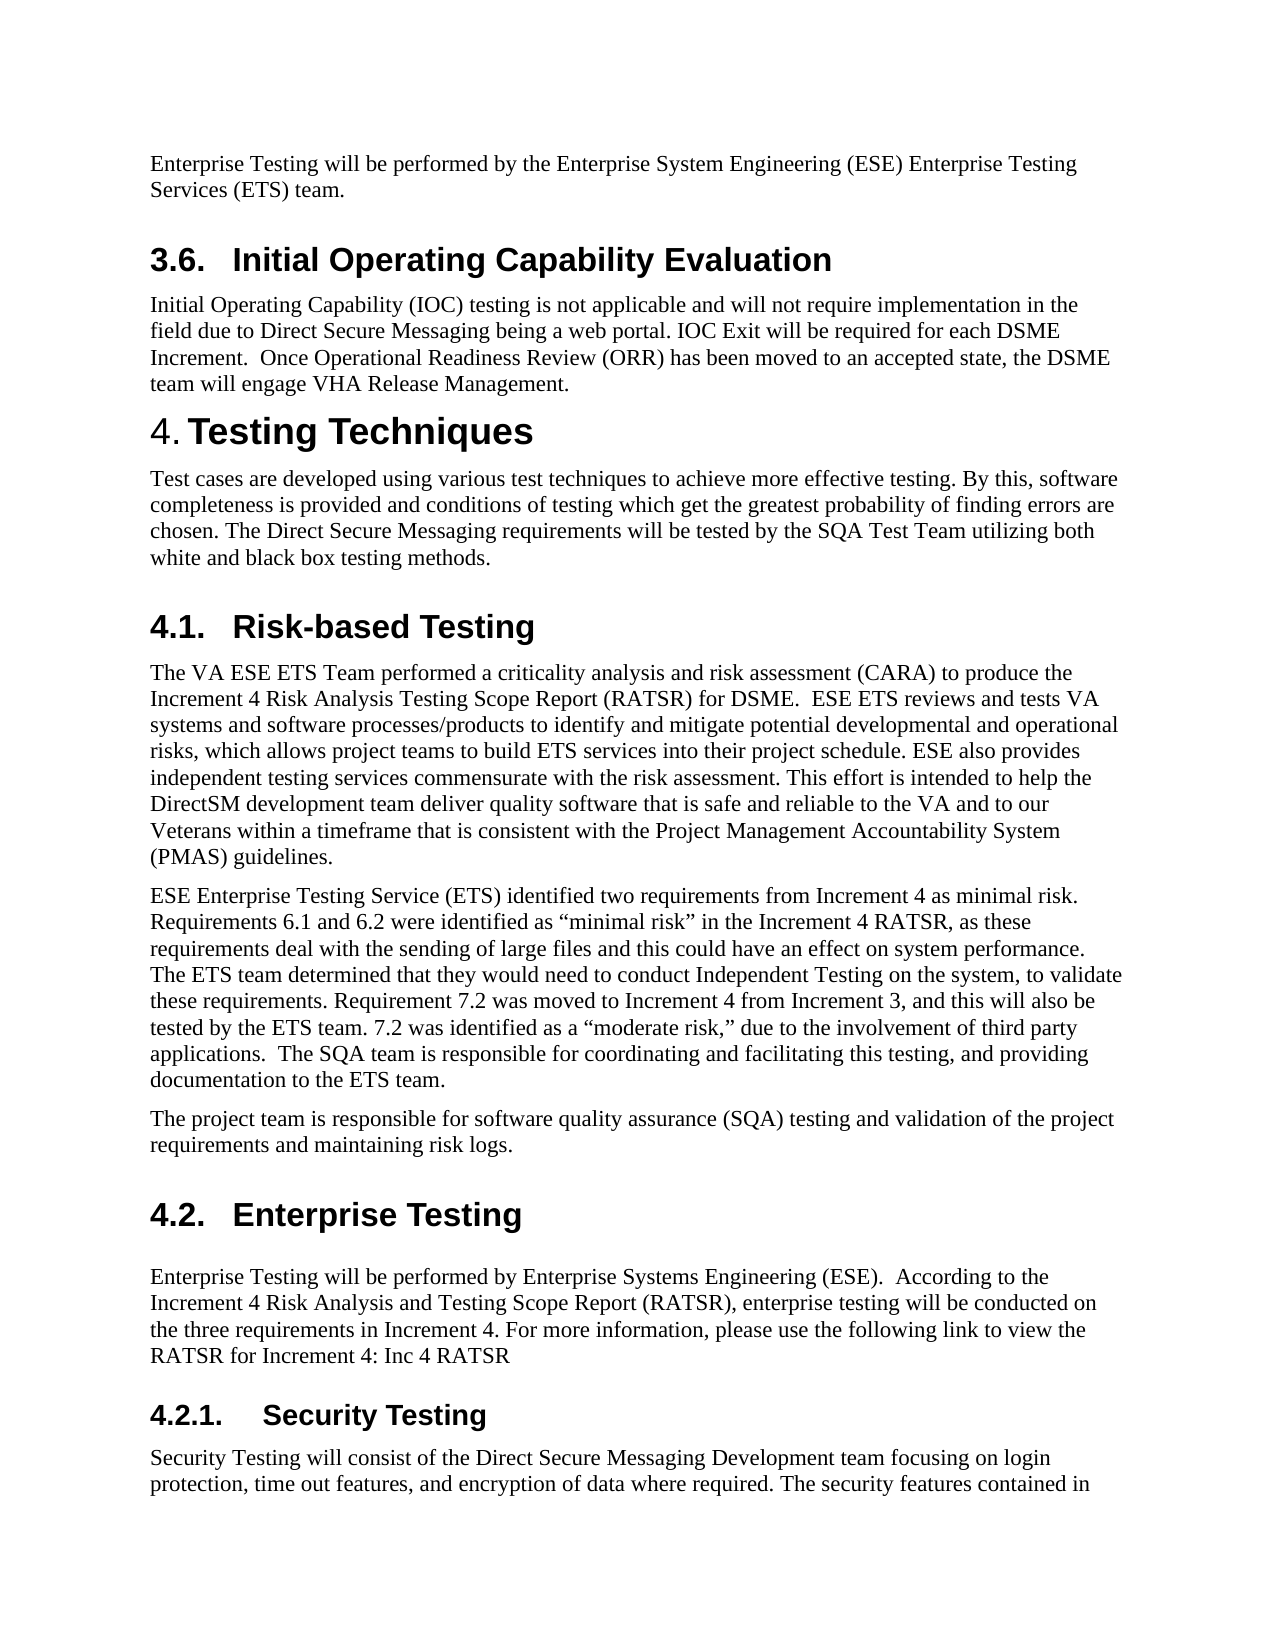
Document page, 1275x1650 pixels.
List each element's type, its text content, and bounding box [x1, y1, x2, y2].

subtitle Initial Operating Capability Evaluation [150, 240, 1125, 279]
subtitle Enterprise Testing [150, 1195, 1125, 1234]
text The VA ESE ETS Team performed a criticality analysis and risk assessment (CARA) to produce the Increment 4 Risk Analysis Testing Scope Report (RATSR) for DSME. ESE ETS reviews and tests VA systems and software processes/products to identify and mitigate potential developmental and operational risks, which allows project teams to build ETS services into their project schedule. ESE also provides independent testing services commensurate with the risk assessment. This effort is intended to help the DirectSM development team deliver quality software that is safe and reliable to the VA and to our Veterans within a timeframe that is consistent with the Project Management Accountability System (PMAS) guidelines. [150, 658, 1125, 869]
text The project team is responsible for software quality assurance (SQA) testing and validation of the project requirements and maintaining risk logs. [150, 1105, 1125, 1158]
subtitle Risk-based Testing [150, 608, 1125, 646]
text Enterprise Testing will be performed by Enterprise Systems Engineering (ESE). According to the Increment 4 Risk Analysis and Testing Scope Report (RATSR), enterprise testing will be conducted on the three requirements in Increment 4. For more information, please use the following link to view the RATSR for Increment 4: Inc 4 RATSR [150, 1263, 1125, 1368]
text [150, 1444, 1125, 1496]
text ESE Enterprise Testing Service (ETS) identified two requirements from Increment 4 as minimal risk. Requirements 6.1 and 6.2 were identified as “minimal risk” in the Increment 4 RATSR, as these requirements deal with the sending of large files and this could have an effect on system performance. The ETS team determined that they would need to conduct Independent Testing on the system, to validate these requirements. Requirement 7.2 was moved to Increment 4 from Increment 3, and this will also be tested by the ETS team. 7.2 was identified as a “moderate risk,” due to the involvement of third party applications. The SQA team is responsible for coordinating and facilitating this testing, and providing documentation to the ETS team. [150, 882, 1125, 1093]
subtitle Testing Techniques [150, 409, 1125, 452]
text Enterprise Testing will be performed by the Enterprise System Engineering (ESE) Enterprise Testing Services (ETS) team. [150, 150, 1125, 203]
text Test cases are developed using various test techniques to achieve more effective testing. By this, software completeness is provided and conditions of testing which get the greatest probability of finding errors are chosen. The Direct Secure Messaging requirements will be tested by the SQA Test Team utilizing both white and black box testing methods. [150, 465, 1125, 570]
text Initial Operating Capability (IOC) testing is not applicable and will not require implementation in the field due to Direct Secure Messaging being a web portal. IOC Exit will be required for each DSME Increment. Once Operational Readiness Review (ORR) has been moved to an accepted state, the DSME team will engage VHA Release Management. [150, 291, 1125, 397]
subtitle Security Testing [150, 1398, 1125, 1431]
